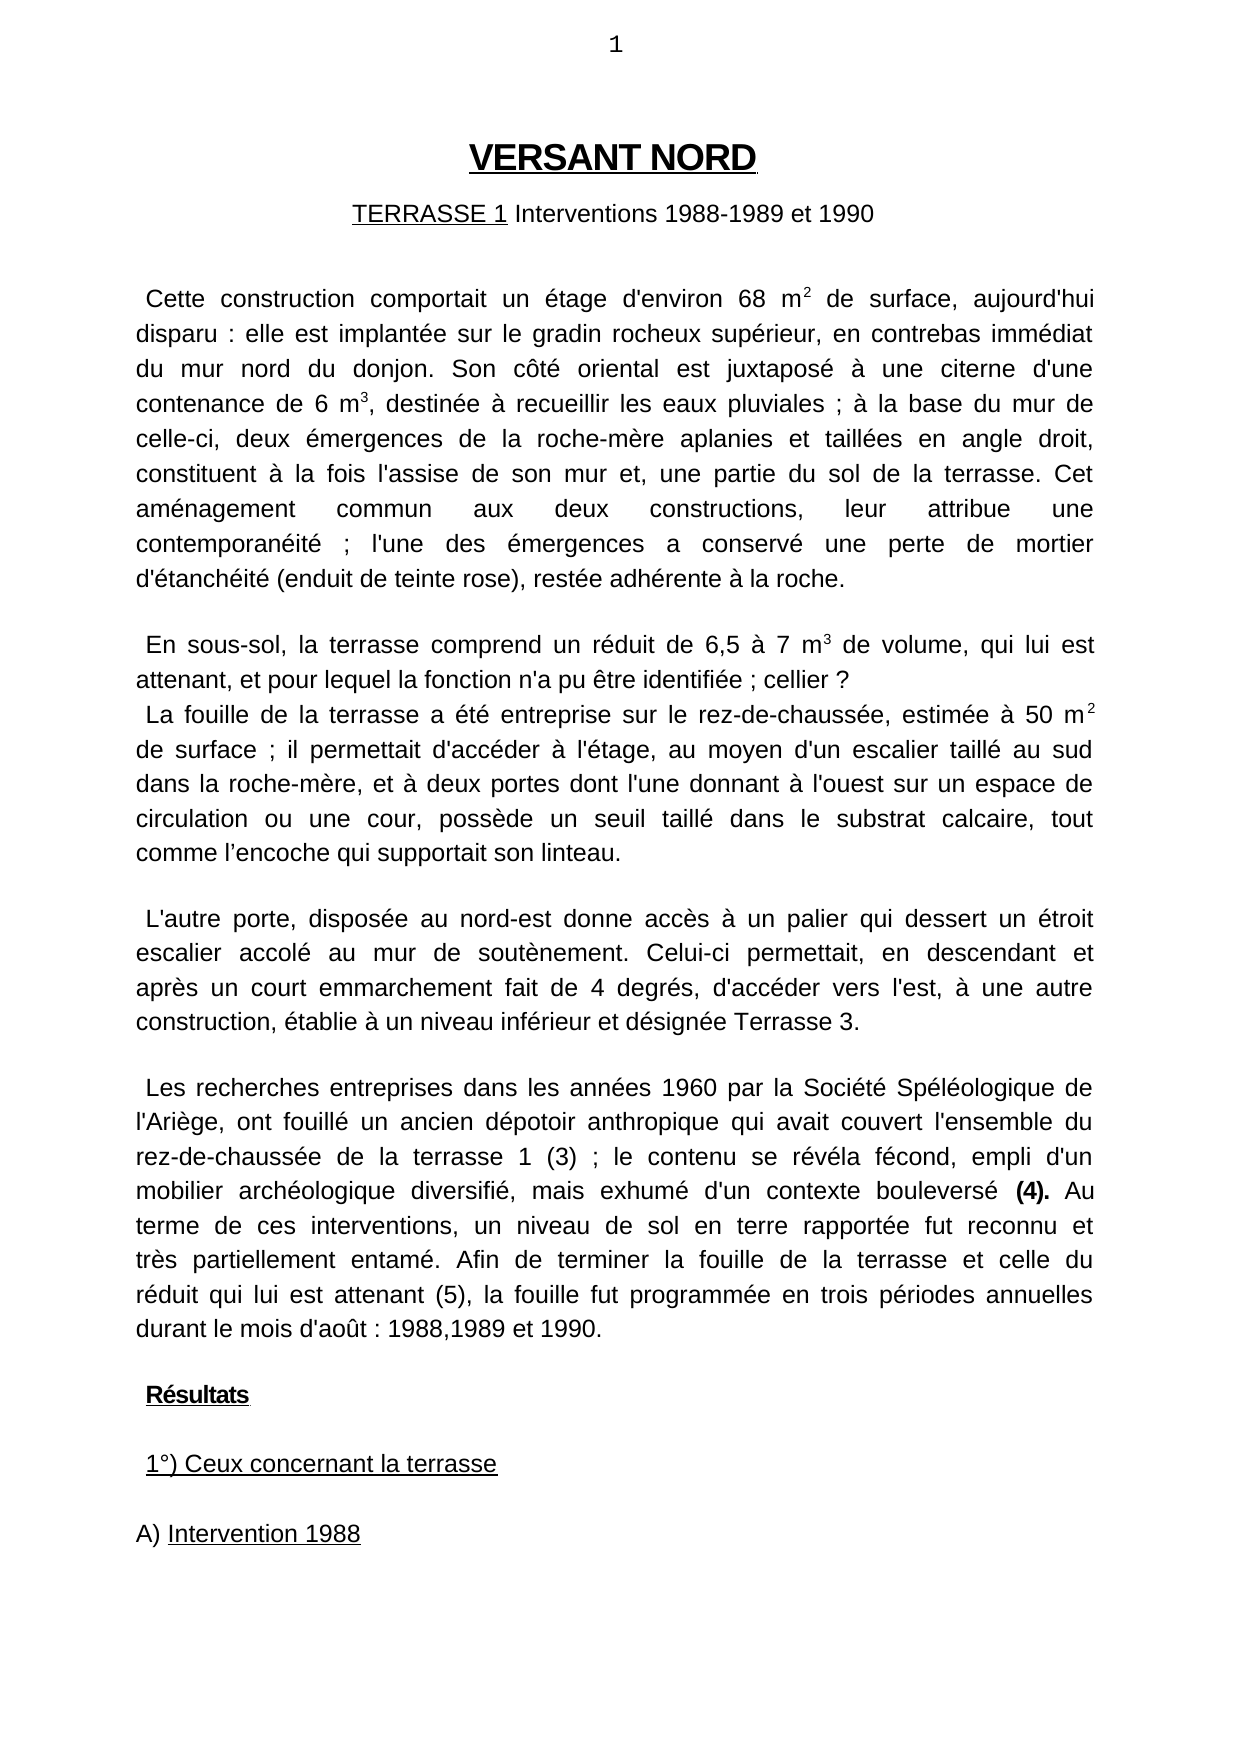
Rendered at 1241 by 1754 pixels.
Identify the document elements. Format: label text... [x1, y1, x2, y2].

text 1°) Ceux concernant la terrasse A) Intervention 1988 [136, 1417, 507, 1556]
text En sous-sol, la terrasse comprend un réduit de 6,5 à 7 m3 de volume, qui lui est attenant, et pour lequel la fonction n'a pu être identifiée ; cellier ? [136, 626, 1095, 696]
text VERSANT NORD [136, 140, 1091, 177]
text Cette construction comportait un étage d'environ 68 m2 de surface, aujourd'hui disparu : elle est implantée sur le gradin rocheux supérieur, en contrebas immédiat du mur nord du donjon. Son côté oriental est juxtaposé à une citerne d'une contenance de 6 m3, destinée à recueillir les eaux pluviales ; à la base du mur de celle-ci, deux émergences de la roche-mère aplanies et taillées en angle droit, constituent à la fois l'assise de son mur et, une partie du sol de la terrasse. Cet aménagement commun aux deux constructions, leur attribue une contemporanéité ; l'une des émergences a conservé une perte de mortier d'étanchéité (enduit de teinte rose), restée adhérente à la roche. [136, 280, 1095, 595]
text Résultats [136, 1348, 1095, 1417]
text L'autre porte, disposée au nord-est donne accès à un palier qui dessert un étroit escalier accolé au mur de soutènement. Celui-ci permettait, en descendant et après un court emmarchement fait de 4 degrés, d'accéder vers l'est, à une autre construction, établie à un niveau inférieur et désignée Terrasse 3. [136, 900, 1095, 1038]
text Les recherches entreprises dans les années 1960 par la Société Spéléologique de l'Ariège, ont fouillé un ancien dépotoir anthropique qui avait couvert l'ensemble du rez-de-chaussée de la terrasse 1 (3) ; le contenu se révéla fécond, empli d'un mobilier archéologique diversifié, mais exhumé d'un contexte bouleversé (4). Au terme de ces interventions, un niveau de sol en terre rapportée fut reconnu et très partiellement entamé. Afin de terminer la fouille de la terrasse et celle du réduit qui lui est attenant (5), la fouille fut programmée en trois périodes annuelles durant le mois d'août : 1988,1989 et 1990. [136, 1069, 1095, 1345]
text TERRASSE 1 Interventions 1988-1989 et 1990 [136, 202, 1091, 227]
text La fouille de la terrasse a été entreprise sur le rez-de-chaussée, estimée à 50 m2 de surface ; il permettait d'accéder à l'étage, au moyen d'un escalier taillé au sud dans la roche-mère, et à deux portes dont l'une donnant à l'ouest sur un espace de circulation ou une cour, possède un seuil taillé dans le substrat calcaire, tout comme l’encoche qui supportait son linteau. [136, 696, 1095, 868]
